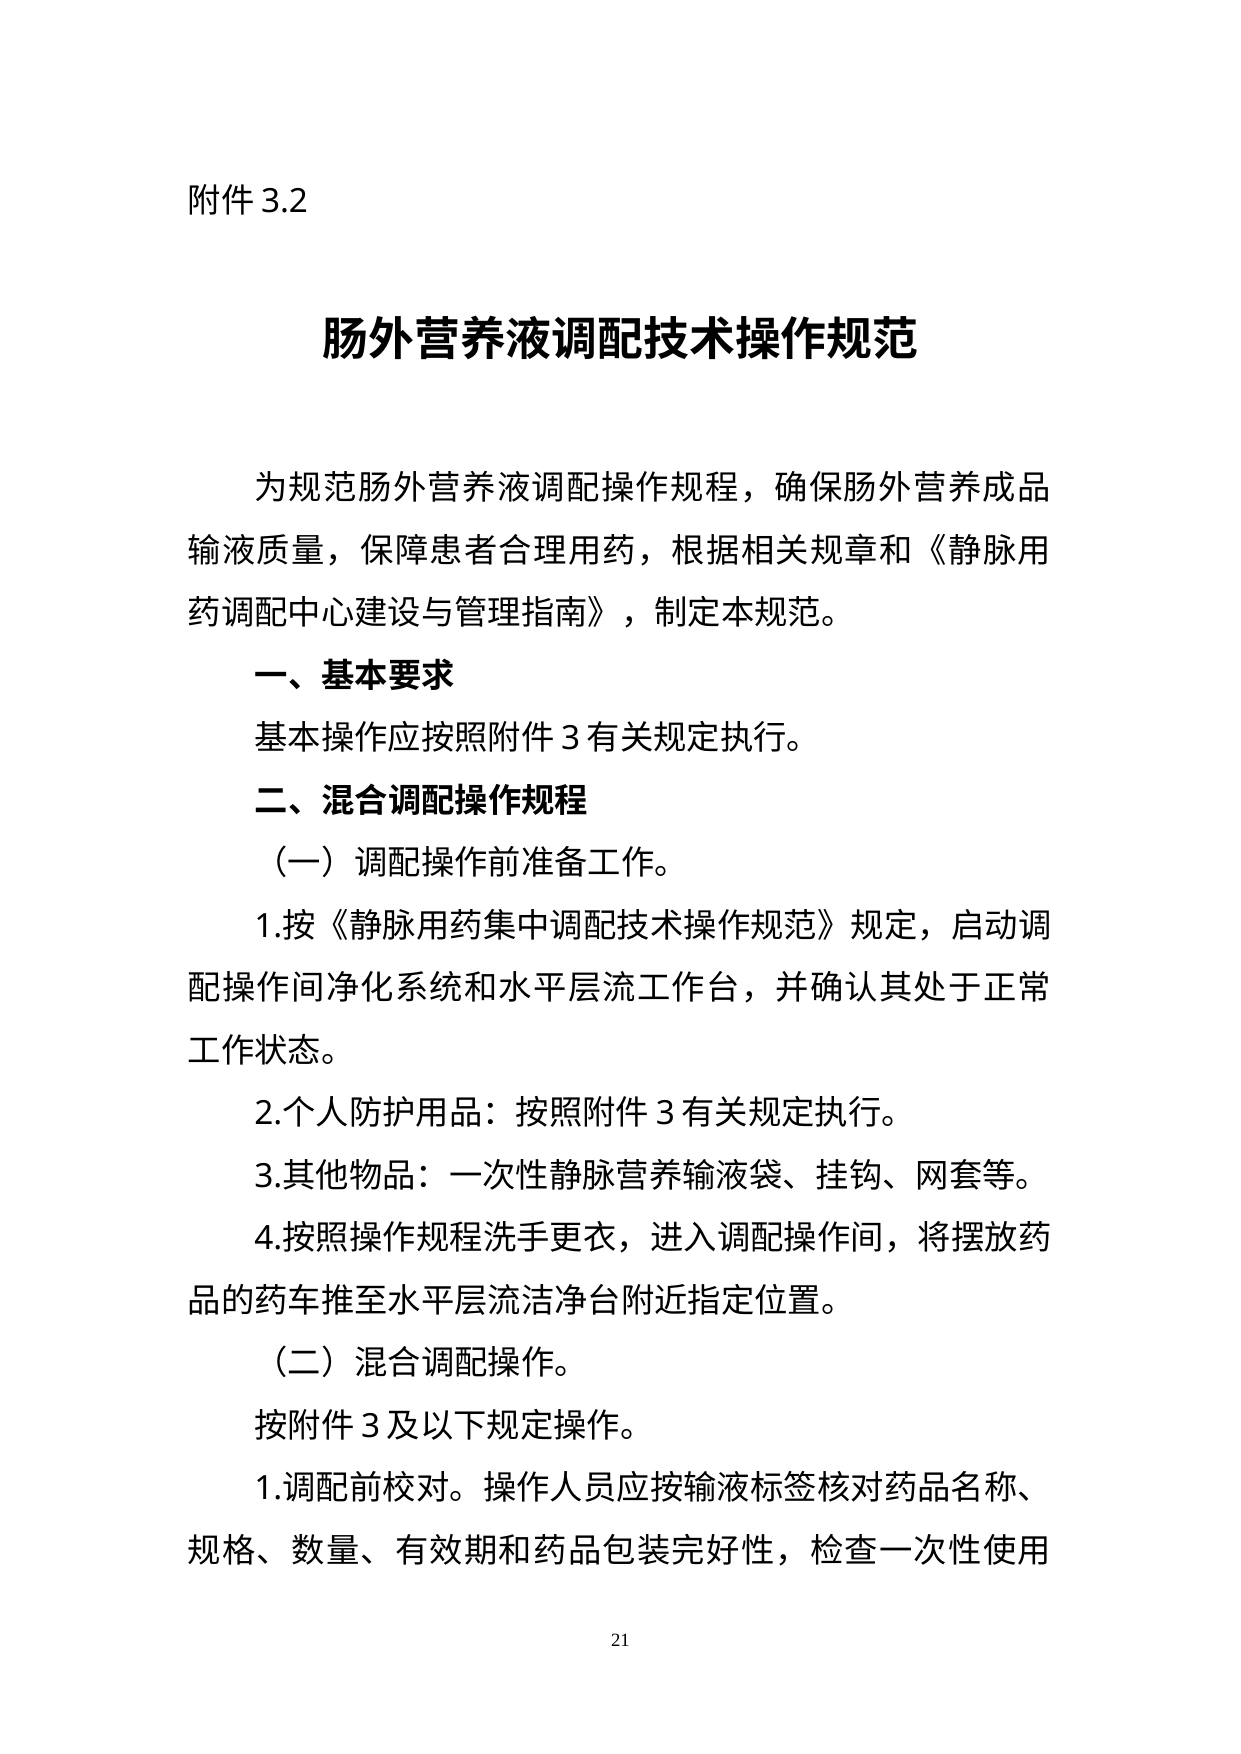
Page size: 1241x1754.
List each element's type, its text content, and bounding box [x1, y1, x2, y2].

text 二、混合调配操作规程 [187, 762, 1053, 824]
text 3.其他物品：一次性静脉营养输液袋、挂钩、网套等。 [187, 1137, 1053, 1199]
text 4.按照操作规程洗手更衣，进入调配操作间，将摆放药品的药车推至水平层流洁净台附近指定位置。 [187, 1199, 1053, 1324]
text 2.个人防护用品：按照附件3有关规定执行。 [187, 1074, 1053, 1137]
text 为规范肠外营养液调配操作规程，确保肠外营养成品输液质量，保障患者合理用药，根据相关规章和《静脉用药调配中心建设与管理指南》，制定本规范。 [187, 449, 1053, 637]
text （一）调配操作前准备工作。 [187, 824, 1053, 887]
text 按附件3及以下规定操作。 [187, 1387, 1053, 1449]
text （二）混合调配操作。 [187, 1324, 1053, 1387]
text 1.按《静脉用药集中调配技术操作规范》规定，启动调配操作间净化系统和水平层流工作台，并确认其处于正常工作状态。 [187, 887, 1053, 1074]
text 一、基本要求 [187, 637, 1053, 699]
subtitle 肠外营养液调配技术操作规范 [187, 287, 1053, 384]
text 基本操作应按照附件3有关规定执行。 [187, 699, 1053, 762]
text 附件3.2 [187, 162, 1053, 224]
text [187, 1449, 1053, 1574]
